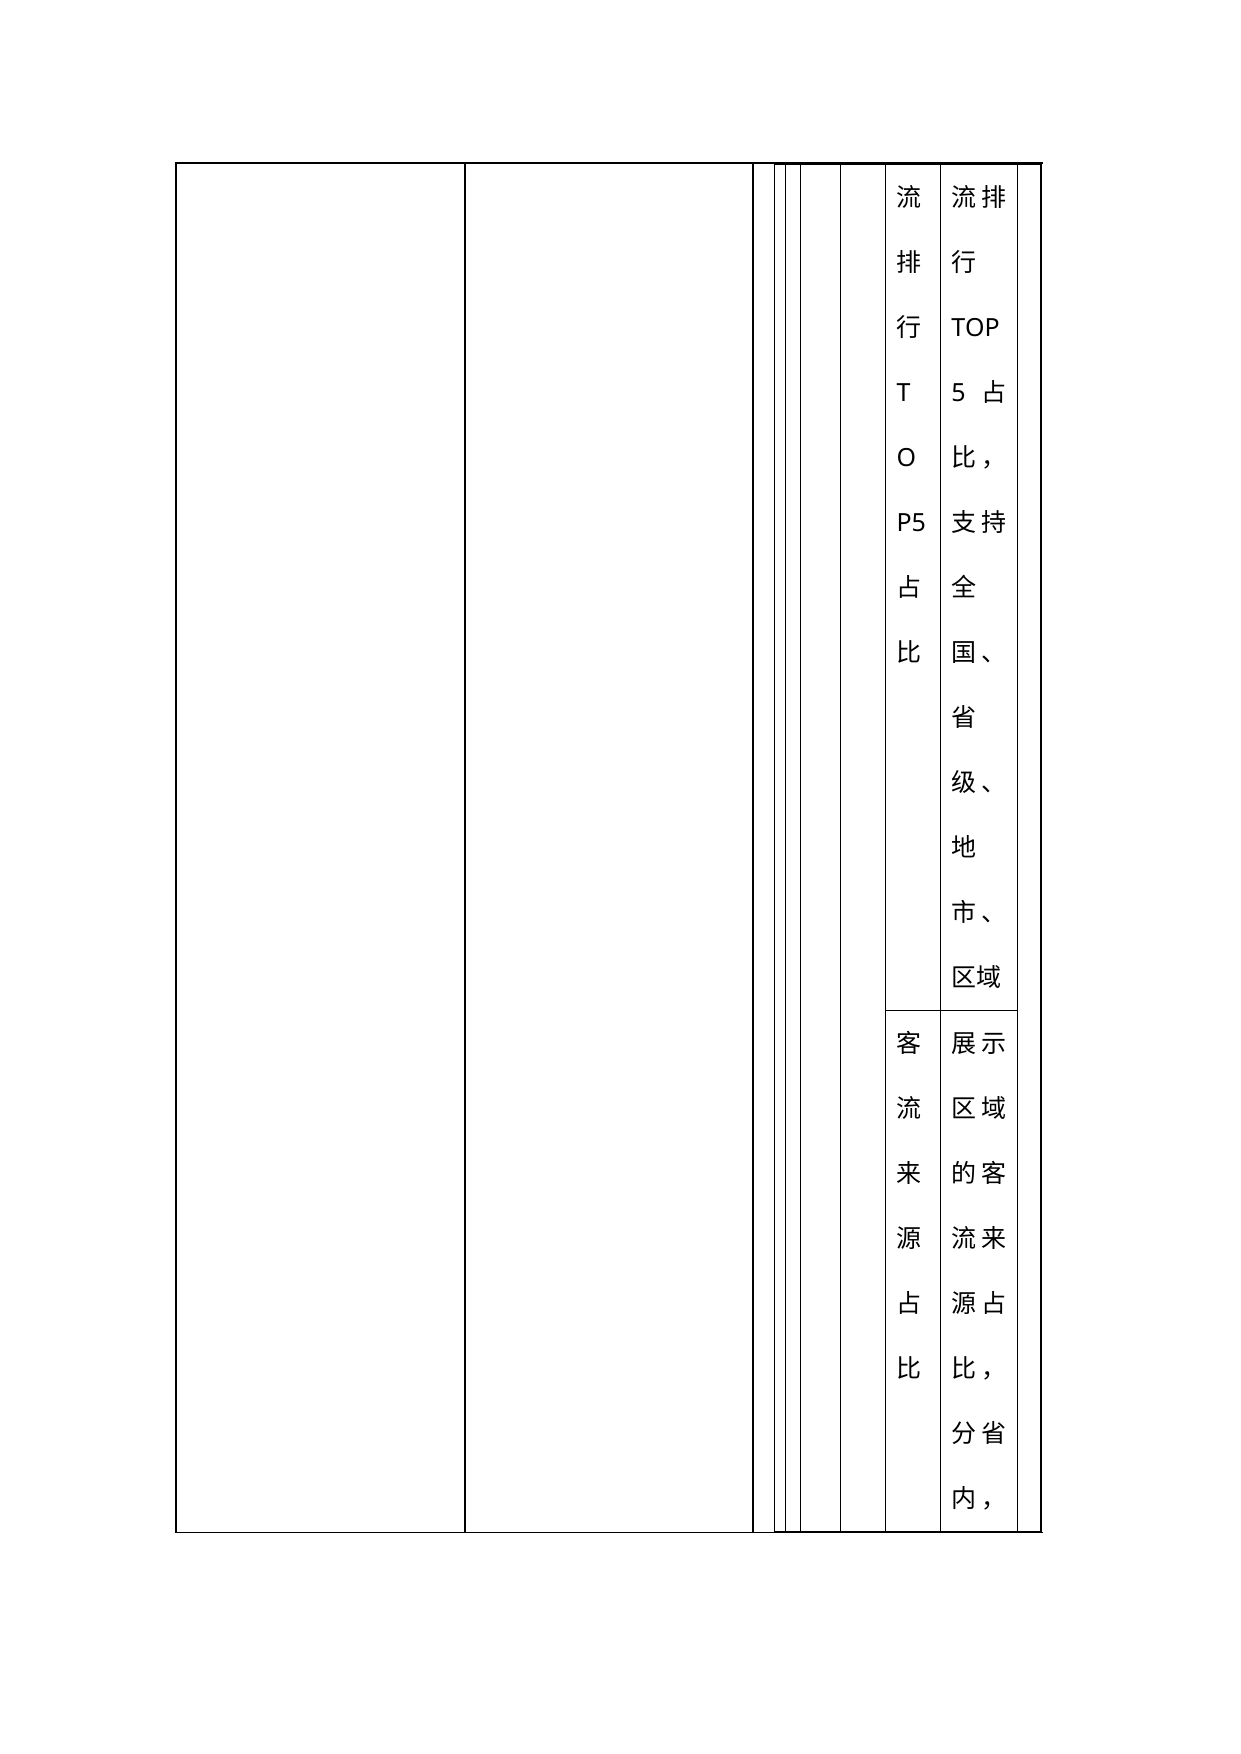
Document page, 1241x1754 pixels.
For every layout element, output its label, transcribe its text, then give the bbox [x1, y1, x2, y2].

table_cell [177, 164, 464, 1532]
table_cell [775, 165, 785, 1531]
table_cell 1 [466, 164, 752, 1532]
table_cell [941, 1011, 1017, 1531]
table_cell [841, 165, 885, 1531]
table_cell [786, 165, 800, 1531]
table_cell [754, 164, 774, 1532]
table_cell [886, 1011, 940, 1531]
table_cell [886, 165, 940, 1010]
table_cell [941, 165, 1017, 1010]
table_cell [801, 165, 840, 1531]
table_cell [1018, 165, 1040, 1531]
